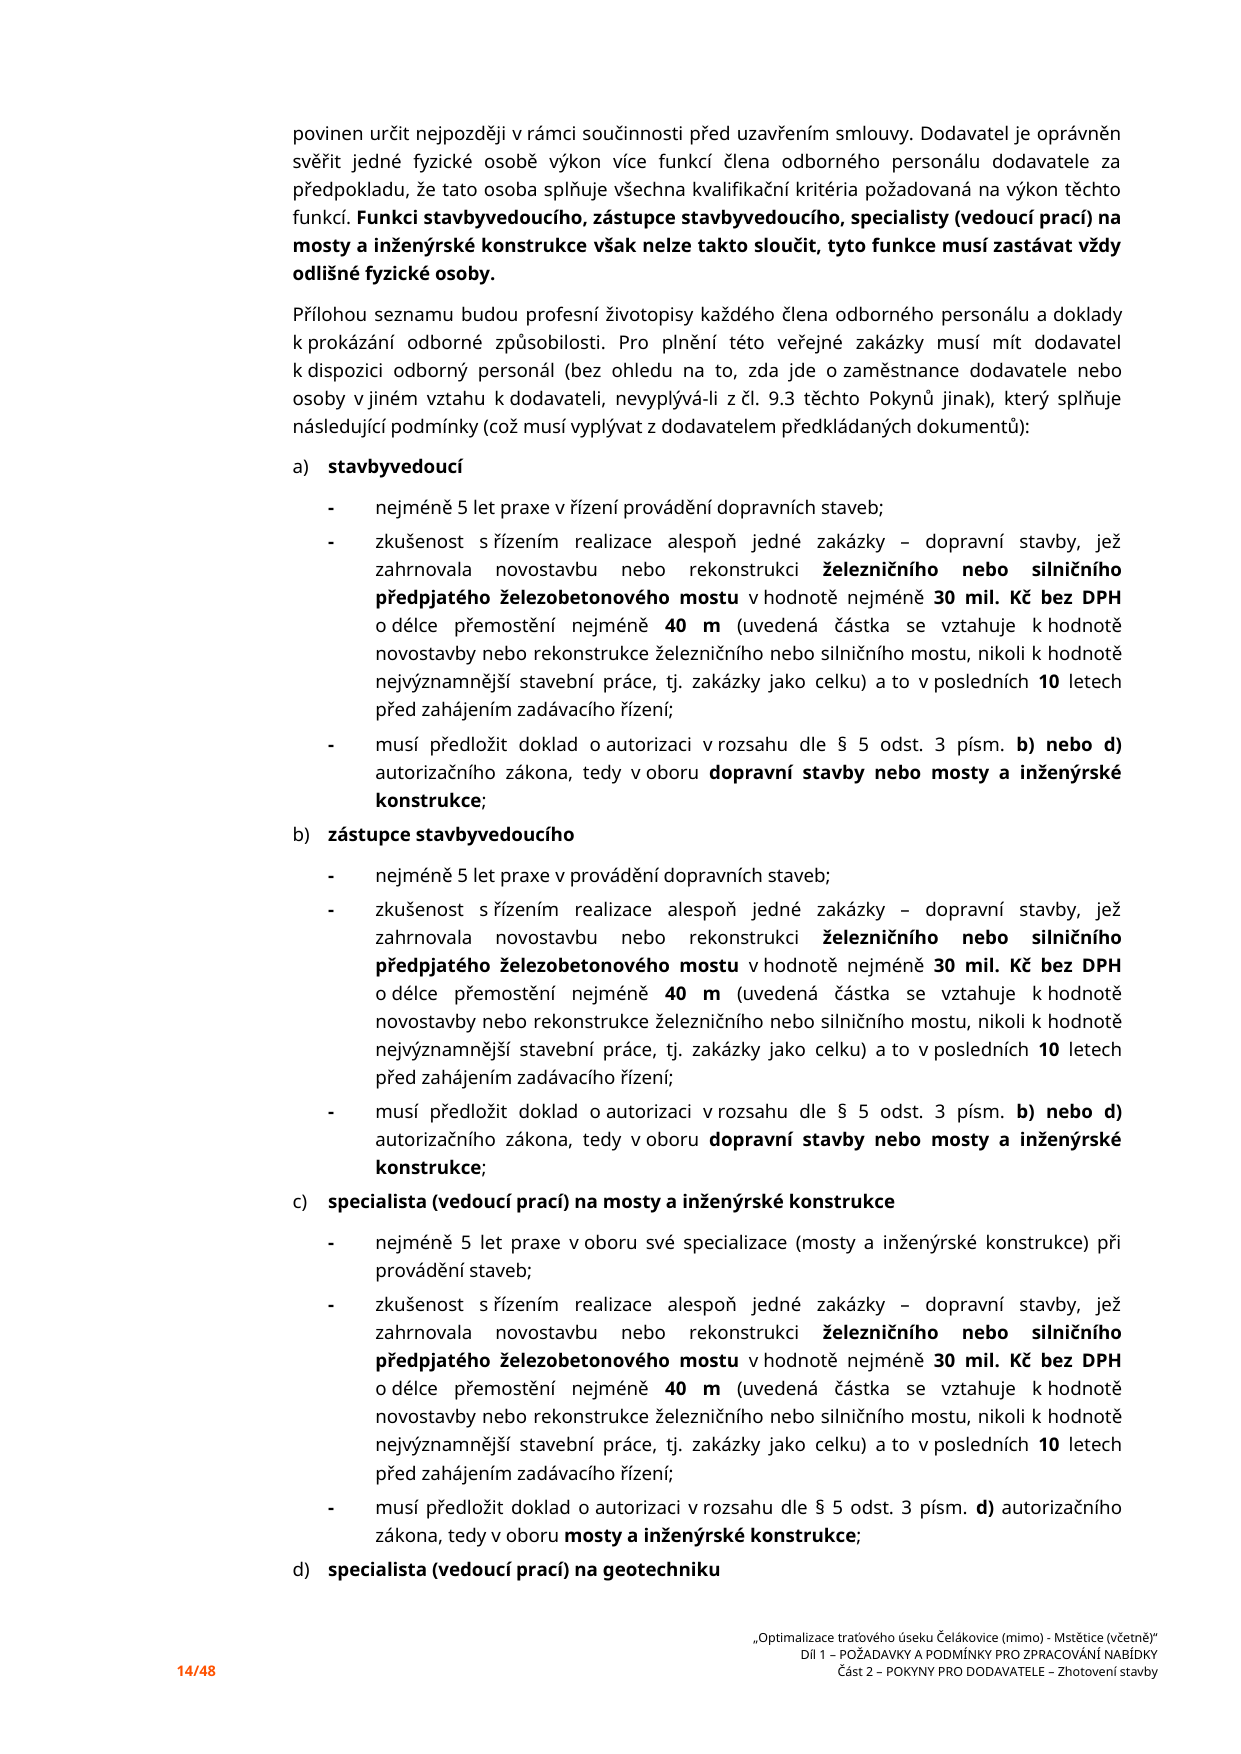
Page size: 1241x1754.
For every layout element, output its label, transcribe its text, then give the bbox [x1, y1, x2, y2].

text musí předložit doklad o autorizaci v rozsahu dle § 5 odst. 3 písm. b) nebo d) autorizačního zákona, tedy v oboru dopravní stavby nebo mosty a inženýrské konstrukce; [328, 1098, 1122, 1180]
text musí předložit doklad o autorizaci v rozsahu dle § 5 odst. 3 písm. b) nebo d) autorizačního zákona, tedy v oboru dopravní stavby nebo mosty a inženýrské konstrukce; [328, 731, 1122, 813]
text zástupce stavbyvedoucího [292, 821, 1122, 847]
text specialista (vedoucí prací) na geotechniku [292, 1556, 1122, 1582]
text nejméně 5 let praxe v řízení provádění dopravních staveb; [328, 494, 1122, 520]
text zkušenost s řízením realizace alespoň jedné zakázky – dopravní stavby, jež zahrnovala novostavbu nebo rekonstrukci železničního nebo silničního předpjatého železobetonového mostu v hodnotě nejméně 30 mil. Kč bez DPH o délce přemostění nejméně 40 m (uvedená částka se vztahuje k hodnotě novostavby nebo rekonstrukce železničního nebo silničního mostu, nikoli k hodnotě nejvýznamnější stavební práce, tj. zakázky jako celku) a to v posledních 10 letech před zahájením zadávacího řízení; [328, 529, 1122, 722]
text Přílohou seznamu budou profesní životopisy každého člena odborného personálu a doklady k prokázání odborné způsobilosti. Pro plnění této veřejné zakázky musí mít dodavatel k dispozici odborný personál (bez ohledu na to, zda jde o zaměstnance dodavatele nebo osoby v jiném vztahu k dodavateli, nevyplývá-li z čl. 9.3 těchto Pokynů jinak), který splňuje následující podmínky (což musí vyplývat z dodavatelem předkládaných dokumentů): [292, 301, 1122, 439]
list stavbyvedoucí [292, 454, 1122, 479]
text zkušenost s řízením realizace alespoň jedné zakázky – dopravní stavby, jež zahrnovala novostavbu nebo rekonstrukci železničního nebo silničního předpjatého železobetonového mostu v hodnotě nejméně 30 mil. Kč bez DPH o délce přemostění nejméně 40 m (uvedená částka se vztahuje k hodnotě novostavby nebo rekonstrukce železničního nebo silničního mostu, nikoli k hodnotě nejvýznamnější stavební práce, tj. zakázky jako celku) a to v posledních 10 letech před zahájením zadávacího řízení; [328, 1292, 1122, 1485]
text nejméně 5 let praxe v oboru své specializace (mosty a inženýrské konstrukce) při provádění staveb; [328, 1229, 1122, 1283]
text zkušenost s řízením realizace alespoň jedné zakázky – dopravní stavby, jež zahrnovala novostavbu nebo rekonstrukci železničního nebo silničního předpjatého železobetonového mostu v hodnotě nejméně 30 mil. Kč bez DPH o délce přemostění nejméně 40 m (uvedená částka se vztahuje k hodnotě novostavby nebo rekonstrukce železničního nebo silničního mostu, nikoli k hodnotě nejvýznamnější stavební práce, tj. zakázky jako celku) a to v posledních 10 letech před zahájením zadávacího řízení; [328, 896, 1122, 1090]
text specialista (vedoucí prací) na mosty a inženýrské konstrukce [292, 1189, 1122, 1214]
text nejméně 5 let praxe v provádění dopravních staveb; [328, 862, 1122, 887]
text musí předložit doklad o autorizaci v rozsahu dle § 5 odst. 3 písm. d) autorizačního zákona, tedy v oboru mosty a inženýrské konstrukce; [328, 1494, 1122, 1548]
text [292, 121, 1122, 286]
